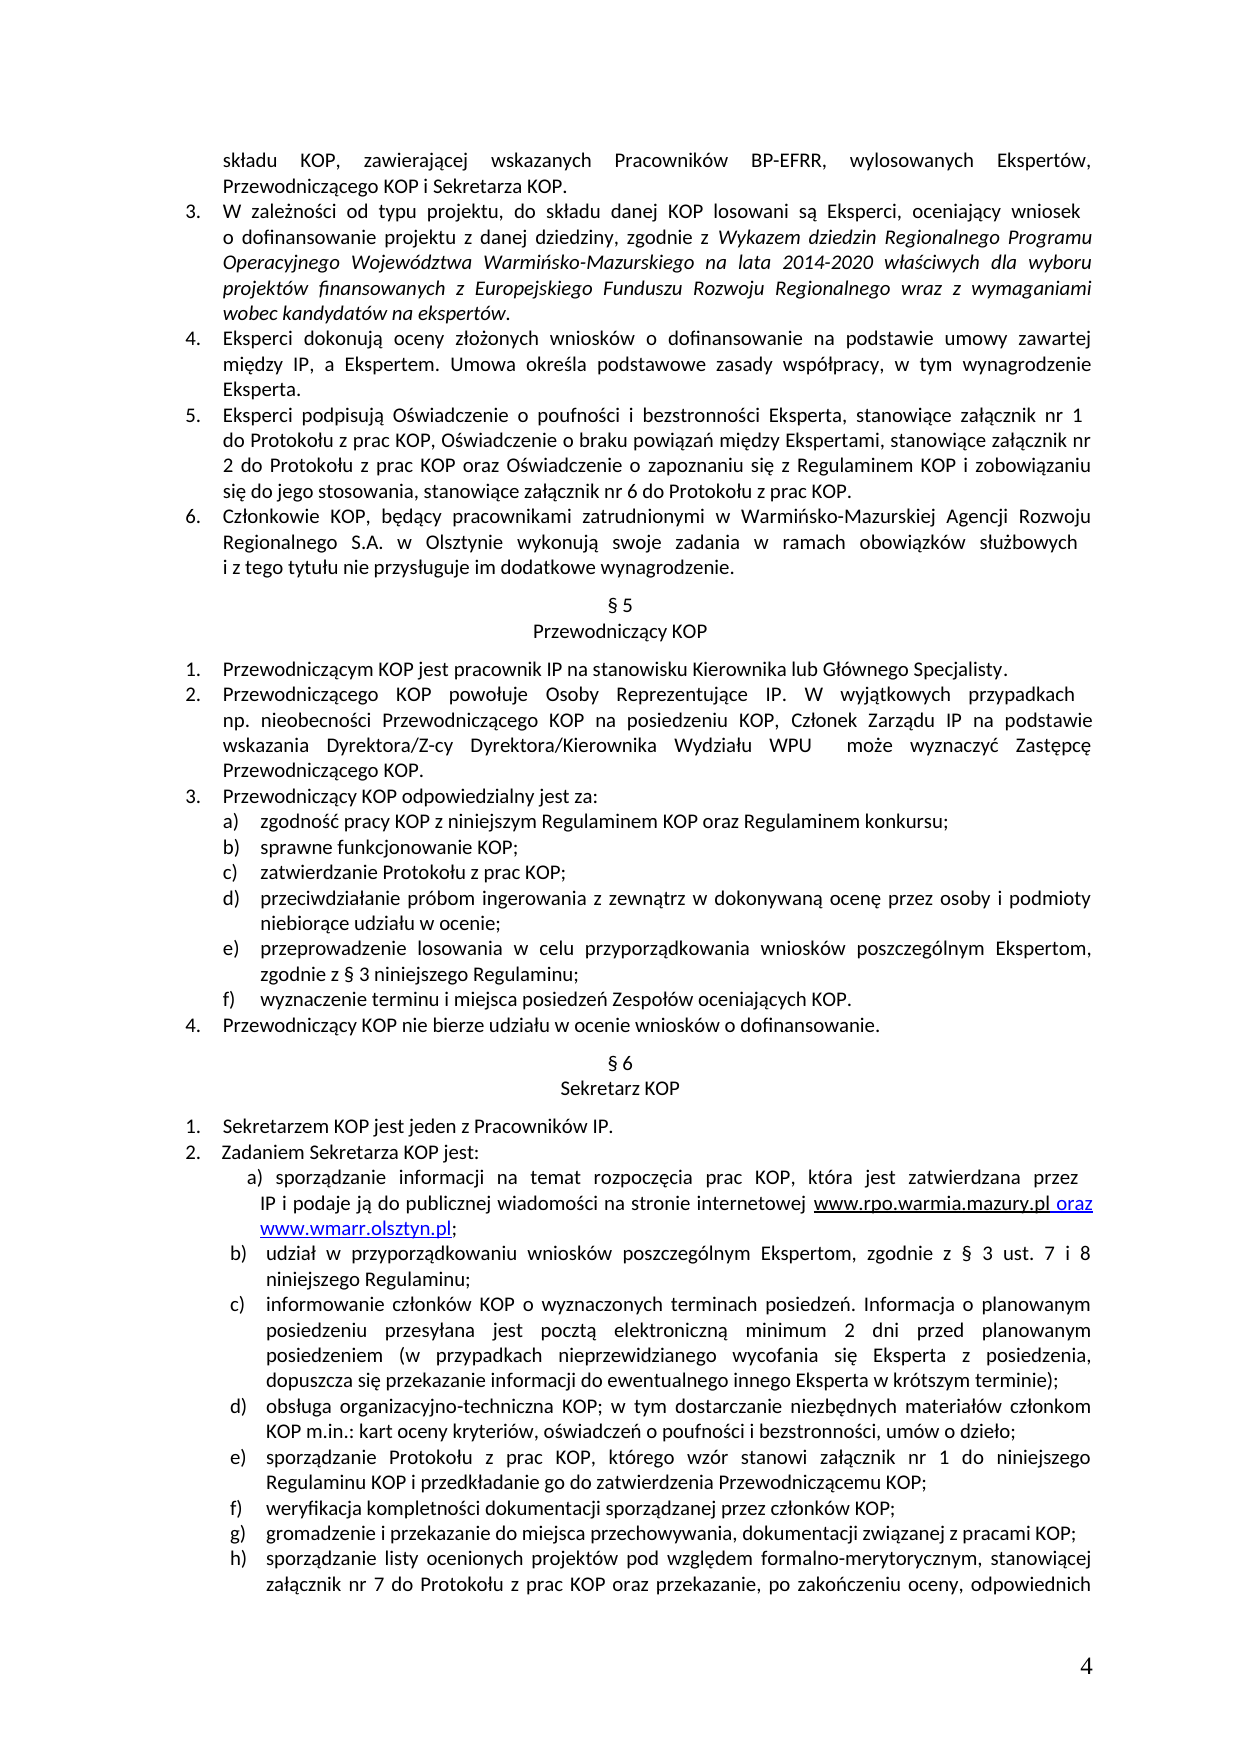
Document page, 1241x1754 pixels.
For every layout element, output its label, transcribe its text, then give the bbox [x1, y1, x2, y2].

list Eksperci dokonują oceny złożonych wniosków o dofinansowanie na podstawie umowy zawartej między IP, a Ekspertem. Umowa określa podstawowe zasady współpracy, w tym wynagrodzenie Eksperta. [185, 326, 1093, 402]
text § 6 [148, 1050, 1093, 1075]
list W zależności od typu projektu, do składu danej KOP losowani są Eksperci, oceniający wniosek o dofinansowanie projektu z danej dziedziny, zgodnie z Wykazem dziedzin Regionalnego Programu Operacyjnego Województwa Warmińsko-Mazurskiego na lata 2014-2020 właściwych dla wyboru projektów finansowanych z Europejskiego Funduszu Rozwoju Regionalnego wraz z wymaganiami wobec kandydatów na ekspertów. [185, 198, 1093, 326]
list weryfikacja kompletności dokumentacji sporządzanej przez członków KOP; [230, 1495, 1093, 1520]
list zatwierdzanie Protokołu z prac KOP; [223, 859, 1093, 885]
list Przewodniczący KOP odpowiedzialny jest za: [185, 783, 1093, 808]
list Zadaniem Sekretarza KOP jest: [185, 1139, 1093, 1164]
list Sekretarzem KOP jest jeden z Pracowników IP. [185, 1113, 1093, 1139]
list Członkowie KOP, będący pracownikami zatrudnionymi w Warmińsko-Mazurskiej Agencji Rozwoju Regionalnego S.A. w Olsztynie wykonują swoje zadania w ramach obowiązków służbowych i z tego tytułu nie przysługuje im dodatkowe wynagrodzenie. [185, 503, 1093, 580]
list obsługa organizacyjno-techniczna KOP; w tym dostarczanie niezbędnych materiałów członkom KOP m.in.: kart oceny kryteriów, oświadczeń o poufności i bezstronności, umów o dzieło; [230, 1393, 1093, 1444]
text Sekretarz KOP [148, 1075, 1093, 1101]
list udział w przyporządkowaniu wniosków poszczególnym Ekspertom, zgodnie z § 3 ust. 7 i 8 niniejszego Regulaminu; [230, 1241, 1093, 1291]
list Eksperci podpisują Oświadczenie o poufności i bezstronności Eksperta, stanowiące załącznik nr 1 do Protokołu z prac KOP, Oświadczenie o braku powiązań między Ekspertami, stanowiące załącznik nr 2 do Protokołu z prac KOP oraz Oświadczenie o zapoznaniu się z Regulaminem KOP i zobowiązaniu się do jego stosowania, stanowiące załącznik nr 6 do Protokołu z prac KOP. [185, 402, 1093, 503]
list zgodność pracy KOP z niniejszym Regulaminem KOP oraz Regulaminem konkursu; [223, 808, 1093, 834]
list Przewodniczącym KOP jest pracownik IP na stanowisku Kierownika lub Głównego Specjalisty. [185, 656, 1093, 681]
text a) sporządzanie informacji na temat rozpoczęcia prac KOP, która jest zatwierdzana przez IP i podaje ją do publicznej wiadomości na stronie internetowej www.rpo.warmia.mazury.pl oraz www.wmarr.olsztyn.pl; [221, 1164, 1093, 1241]
text § 5 [148, 592, 1093, 618]
list przeprowadzenie losowania w celu przyporządkowania wniosków poszczególnym Ekspertom, zgodnie z § 3 niniejszego Regulaminu; [223, 936, 1093, 986]
list Przewodniczącego KOP powołuje Osoby Reprezentujące IP. W wyjątkowych przypadkach np. nieobecności Przewodniczącego KOP na posiedzeniu KOP, Członek Zarządu IP na podstawie wskazania Dyrektora/Z-cy Dyrektora/Kierownika Wydziału WPU może wyznaczyć Zastępcę Przewodniczącego KOP. [185, 681, 1093, 783]
list wyznaczenie terminu i miejsca posiedzeń Zespołów oceniających KOP. [223, 986, 1093, 1012]
list gromadzenie i przekazanie do miejsca przechowywania, dokumentacji związanej z pracami KOP; [230, 1520, 1093, 1546]
list informowanie członków KOP o wyznaczonych terminach posiedzeń. Informacja o planowanym posiedzeniu przesyłana jest pocztą elektroniczną minimum 2 dni przed planowanym posiedzeniem (w przypadkach nieprzewidzianego wycofania się Eksperta z posiedzenia, dopuszcza się przekazanie informacji do ewentualnego innego Eksperta w krótszym terminie); [230, 1291, 1093, 1393]
text Przewodniczący KOP [148, 618, 1093, 643]
list sprawne funkcjonowanie KOP; [223, 834, 1093, 859]
list Przewodniczący KOP nie bierze udziału w ocenie wniosków o dofinansowanie. [185, 1012, 1093, 1037]
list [230, 1546, 1093, 1596]
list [185, 148, 1093, 198]
list przeciwdziałanie próbom ingerowania z zewnątrz w dokonywaną ocenę przez osoby i podmioty niebiorące udziału w ocenie; [223, 885, 1093, 936]
list sporządzanie Protokołu z prac KOP, którego wzór stanowi załącznik nr 1 do niniejszego Regulaminu KOP i przedkładanie go do zatwierdzenia Przewodniczącemu KOP; [230, 1444, 1093, 1495]
